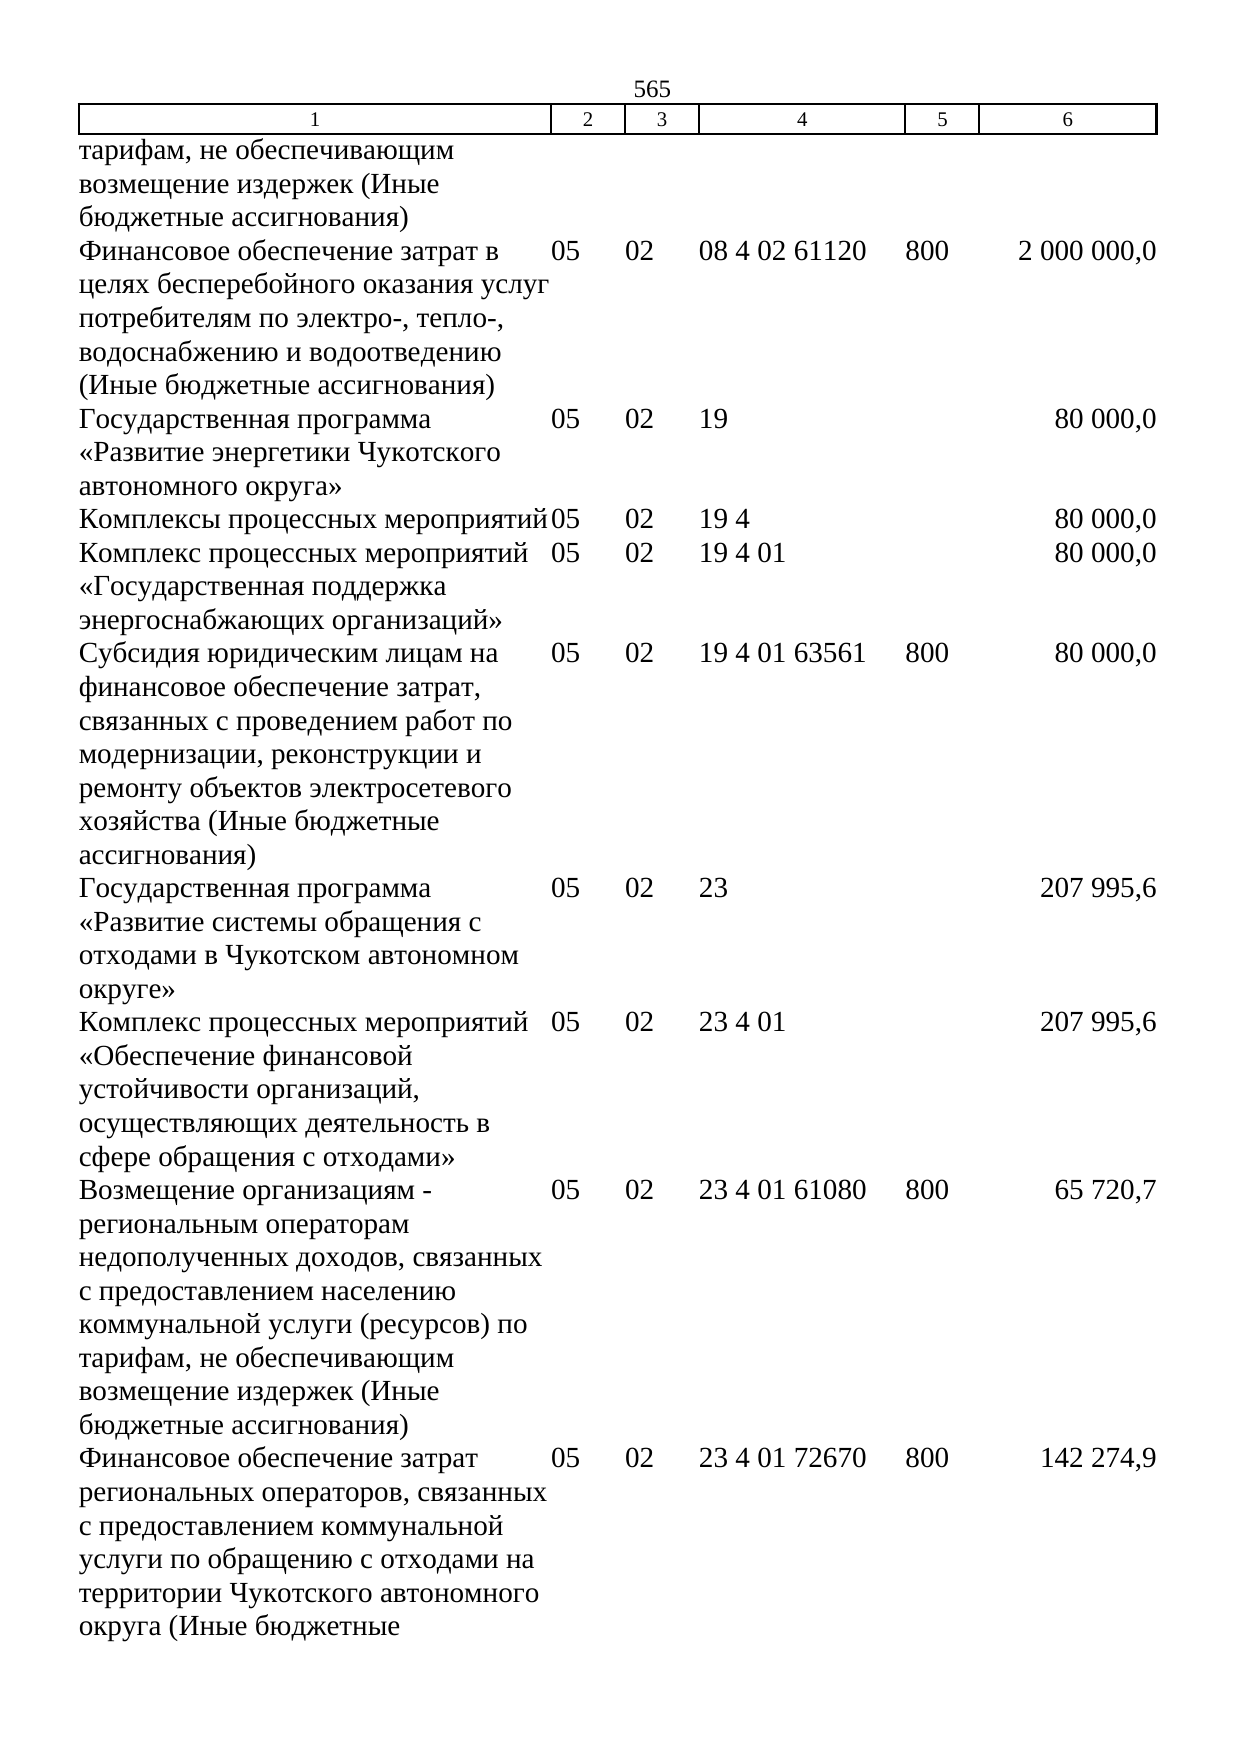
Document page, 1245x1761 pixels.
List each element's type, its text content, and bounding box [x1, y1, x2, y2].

table_header 3 [626, 105, 698, 132]
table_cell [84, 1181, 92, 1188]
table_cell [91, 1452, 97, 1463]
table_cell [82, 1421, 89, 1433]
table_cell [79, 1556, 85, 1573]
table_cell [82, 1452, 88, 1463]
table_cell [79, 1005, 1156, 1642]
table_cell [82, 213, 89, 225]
table_header 5 [906, 105, 978, 132]
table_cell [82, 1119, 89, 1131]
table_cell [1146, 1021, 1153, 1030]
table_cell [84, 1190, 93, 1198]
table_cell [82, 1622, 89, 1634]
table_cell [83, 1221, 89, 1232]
table_header 4 [700, 105, 904, 132]
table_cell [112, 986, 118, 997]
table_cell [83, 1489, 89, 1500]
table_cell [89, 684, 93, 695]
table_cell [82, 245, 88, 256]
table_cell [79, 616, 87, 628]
table_header 2 [552, 105, 624, 132]
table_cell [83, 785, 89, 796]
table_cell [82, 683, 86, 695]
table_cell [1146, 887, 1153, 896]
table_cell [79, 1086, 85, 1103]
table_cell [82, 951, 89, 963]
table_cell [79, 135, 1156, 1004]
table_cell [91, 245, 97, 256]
table_header 6 [980, 105, 1155, 132]
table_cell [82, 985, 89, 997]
table_header 1 [80, 105, 550, 132]
